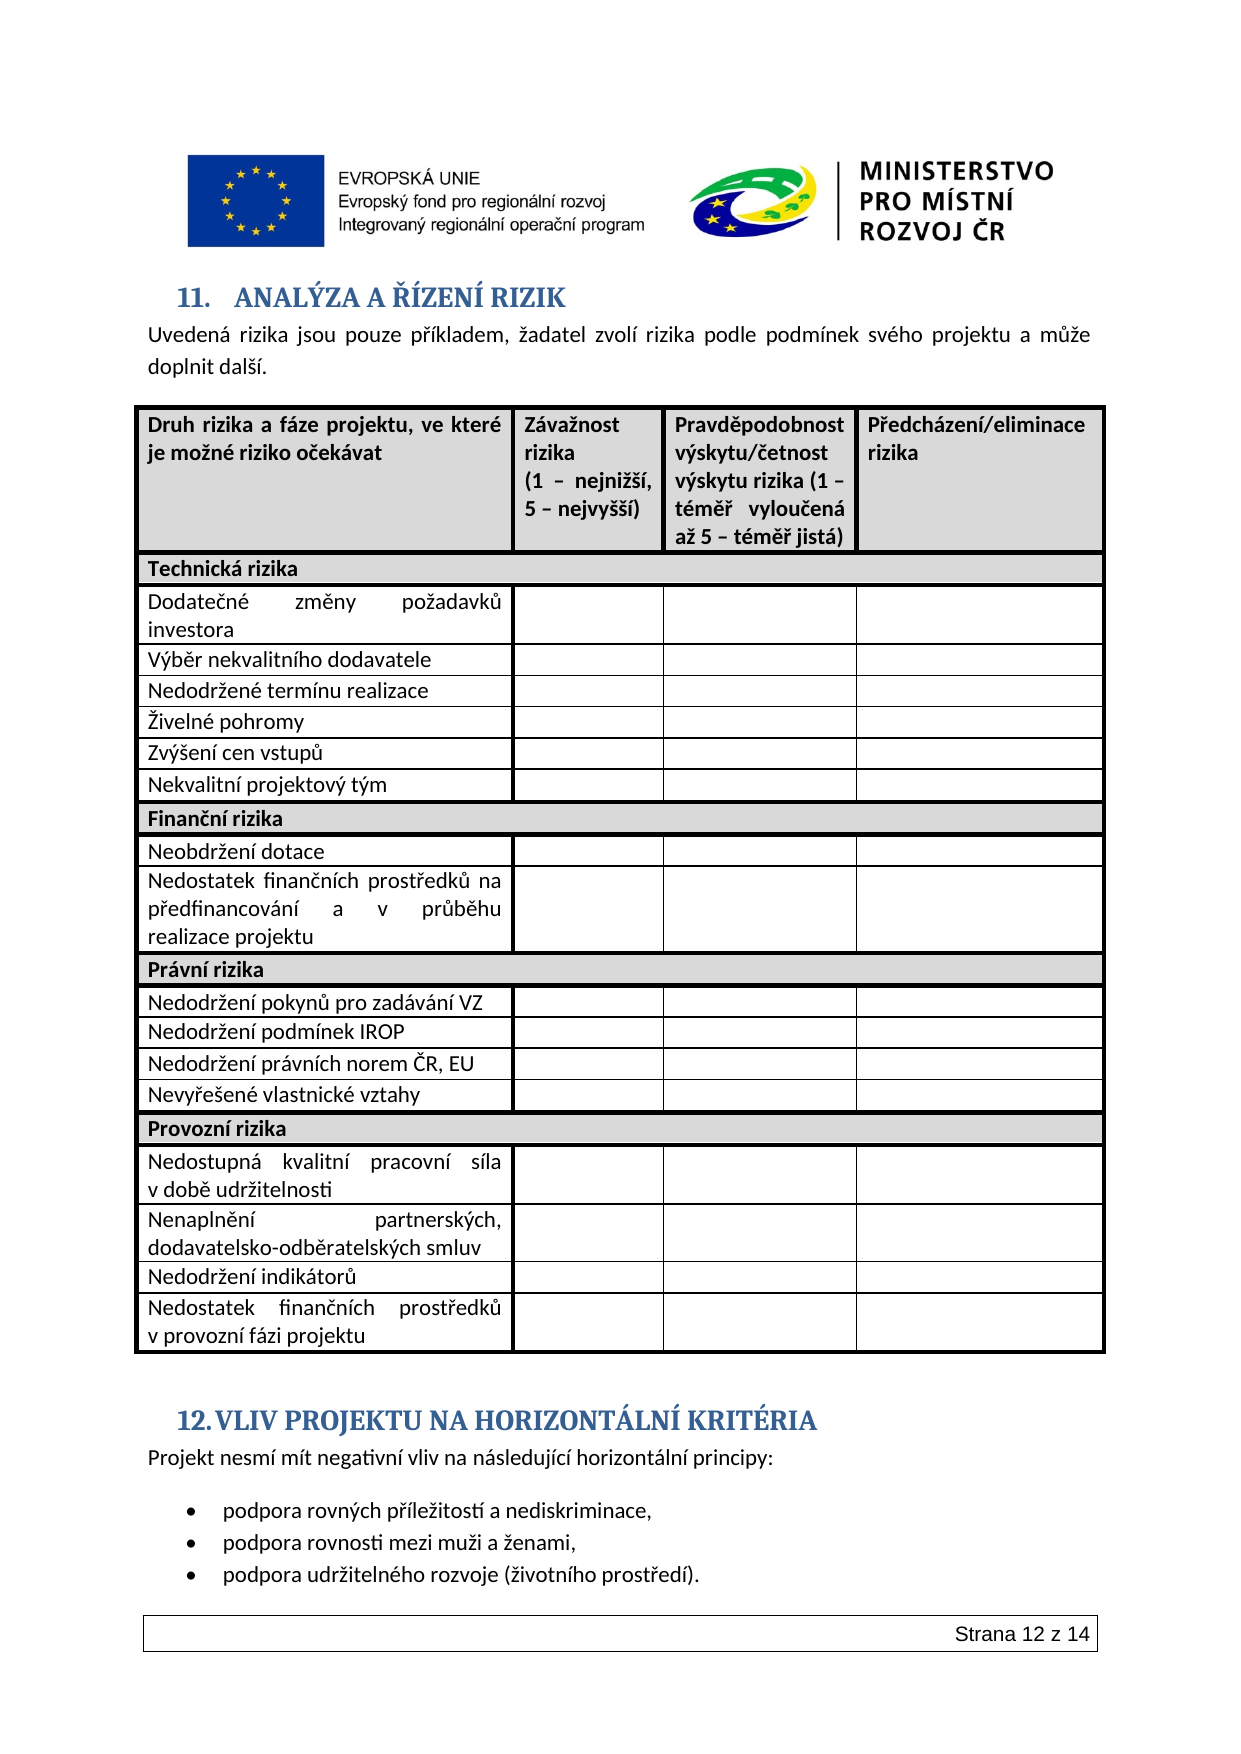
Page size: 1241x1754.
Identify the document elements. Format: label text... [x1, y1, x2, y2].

table_cell Nevyřešené vlastnické vztahy [139, 1080, 511, 1110]
picture [157, 123, 1083, 277]
table_cell Zvýšení cen vstupů [139, 739, 511, 768]
subtitle Vliv projektu na horizontální kritéria [177, 1404, 1093, 1438]
table_cell Neobdržení dotace [139, 837, 511, 865]
table_cell [857, 1294, 1102, 1349]
table_cell Živelné pohromy [139, 707, 511, 737]
table_cell Nenaplnění partnerských, dodavatelsko-odběratelských smluv [139, 1205, 511, 1261]
table_cell [857, 645, 1102, 674]
table_cell [664, 1205, 856, 1261]
table_cell [664, 587, 856, 643]
table_header Pravděpodobnost výskytu/četnost výskytu rizika (1 – téměř vyloučená až 5 – téměř jistá) [666, 410, 854, 550]
table_cell [664, 837, 856, 865]
table_header Předcházení/eliminace rizika [859, 410, 1102, 550]
table_cell [664, 645, 856, 674]
table_cell [515, 1080, 663, 1110]
text Uvedená rizika jsou pouze příkladem, žadatel zvolí rizika podle podmínek svého projektu a může doplnit další. [148, 320, 1093, 380]
table_cell [664, 1080, 856, 1110]
table_cell Právní rizika [139, 955, 1102, 983]
table_cell [857, 707, 1102, 737]
table_cell [515, 1294, 663, 1349]
table_cell [664, 867, 856, 951]
table_cell [664, 676, 856, 706]
table_cell [857, 988, 1102, 1016]
table_header Druh rizika a fáze projektu, ve které je možné riziko očekávat [139, 410, 511, 550]
table_cell [857, 867, 1102, 951]
table_cell Nedodržení indikátorů [139, 1262, 511, 1292]
table_cell [515, 770, 663, 799]
table_cell Provozní rizika [139, 1115, 1102, 1142]
table_cell [857, 676, 1102, 706]
table_cell [515, 1147, 663, 1203]
table_cell Výběr nekvalitního dodavatele [139, 645, 511, 674]
table_cell [664, 770, 856, 799]
table_cell [857, 1049, 1102, 1078]
text Projekt nesmí mít negativní vliv na následující horizontální principy: [148, 1443, 1093, 1471]
table_cell [515, 867, 663, 951]
table_cell [515, 1205, 663, 1261]
list podpora rovnosti mezi muži a ženami, [185, 1528, 1093, 1556]
table_cell [664, 739, 856, 768]
list podpora udržitelného rozvoje (životního prostředí). [185, 1560, 1093, 1588]
table_cell [857, 1147, 1102, 1203]
table_cell [515, 988, 663, 1016]
table_cell [664, 1147, 856, 1203]
table_cell [664, 988, 856, 1016]
table_cell [515, 676, 663, 706]
table_cell [664, 1294, 856, 1349]
list podpora rovných příležitostí a nediskriminace, [185, 1496, 1093, 1524]
table_cell Nedostatek finančních prostředků v provozní fázi projektu [139, 1294, 511, 1349]
table_cell Dodatečné změny požadavků investora [139, 587, 511, 643]
table_cell [664, 707, 856, 737]
table_cell [664, 1262, 856, 1292]
table_cell Nedodržení právních norem ČR, EU [139, 1049, 511, 1078]
table_cell [515, 707, 663, 737]
table_cell [857, 739, 1102, 768]
table_cell Nedodržené termínu realizace [139, 676, 511, 706]
table_cell [857, 1262, 1102, 1292]
table_cell Nedostatek finančních prostředků na předfinancování a v průběhu realizace projektu [139, 867, 511, 951]
table_header Závažnost rizika (1 – nejnižší, 5 – nejvyšší) [515, 410, 661, 550]
table_cell Nedodržení pokynů pro zadávání VZ [139, 988, 511, 1016]
table_cell [515, 587, 663, 643]
table_cell [664, 1018, 856, 1047]
table_cell [515, 1049, 663, 1078]
table_cell [515, 645, 663, 674]
table_cell Finanční rizika [139, 804, 1102, 832]
table_cell [857, 1080, 1102, 1110]
table_cell [515, 837, 663, 865]
table_cell [857, 1018, 1102, 1047]
table_cell [857, 770, 1102, 799]
table_cell Nedodržení podmínek IROP [139, 1018, 511, 1047]
table_cell Nekvalitní projektový tým [139, 770, 511, 799]
table_cell [857, 837, 1102, 865]
table_cell [857, 1205, 1102, 1261]
table_cell [857, 587, 1102, 643]
table_cell [664, 1049, 856, 1078]
table_cell Nedostupná kvalitní pracovní síla v době udržitelnosti [139, 1147, 511, 1203]
table_cell Technická rizika [139, 555, 1102, 582]
table_cell [515, 1018, 663, 1047]
table_cell [515, 1262, 663, 1292]
table_cell [515, 739, 663, 768]
